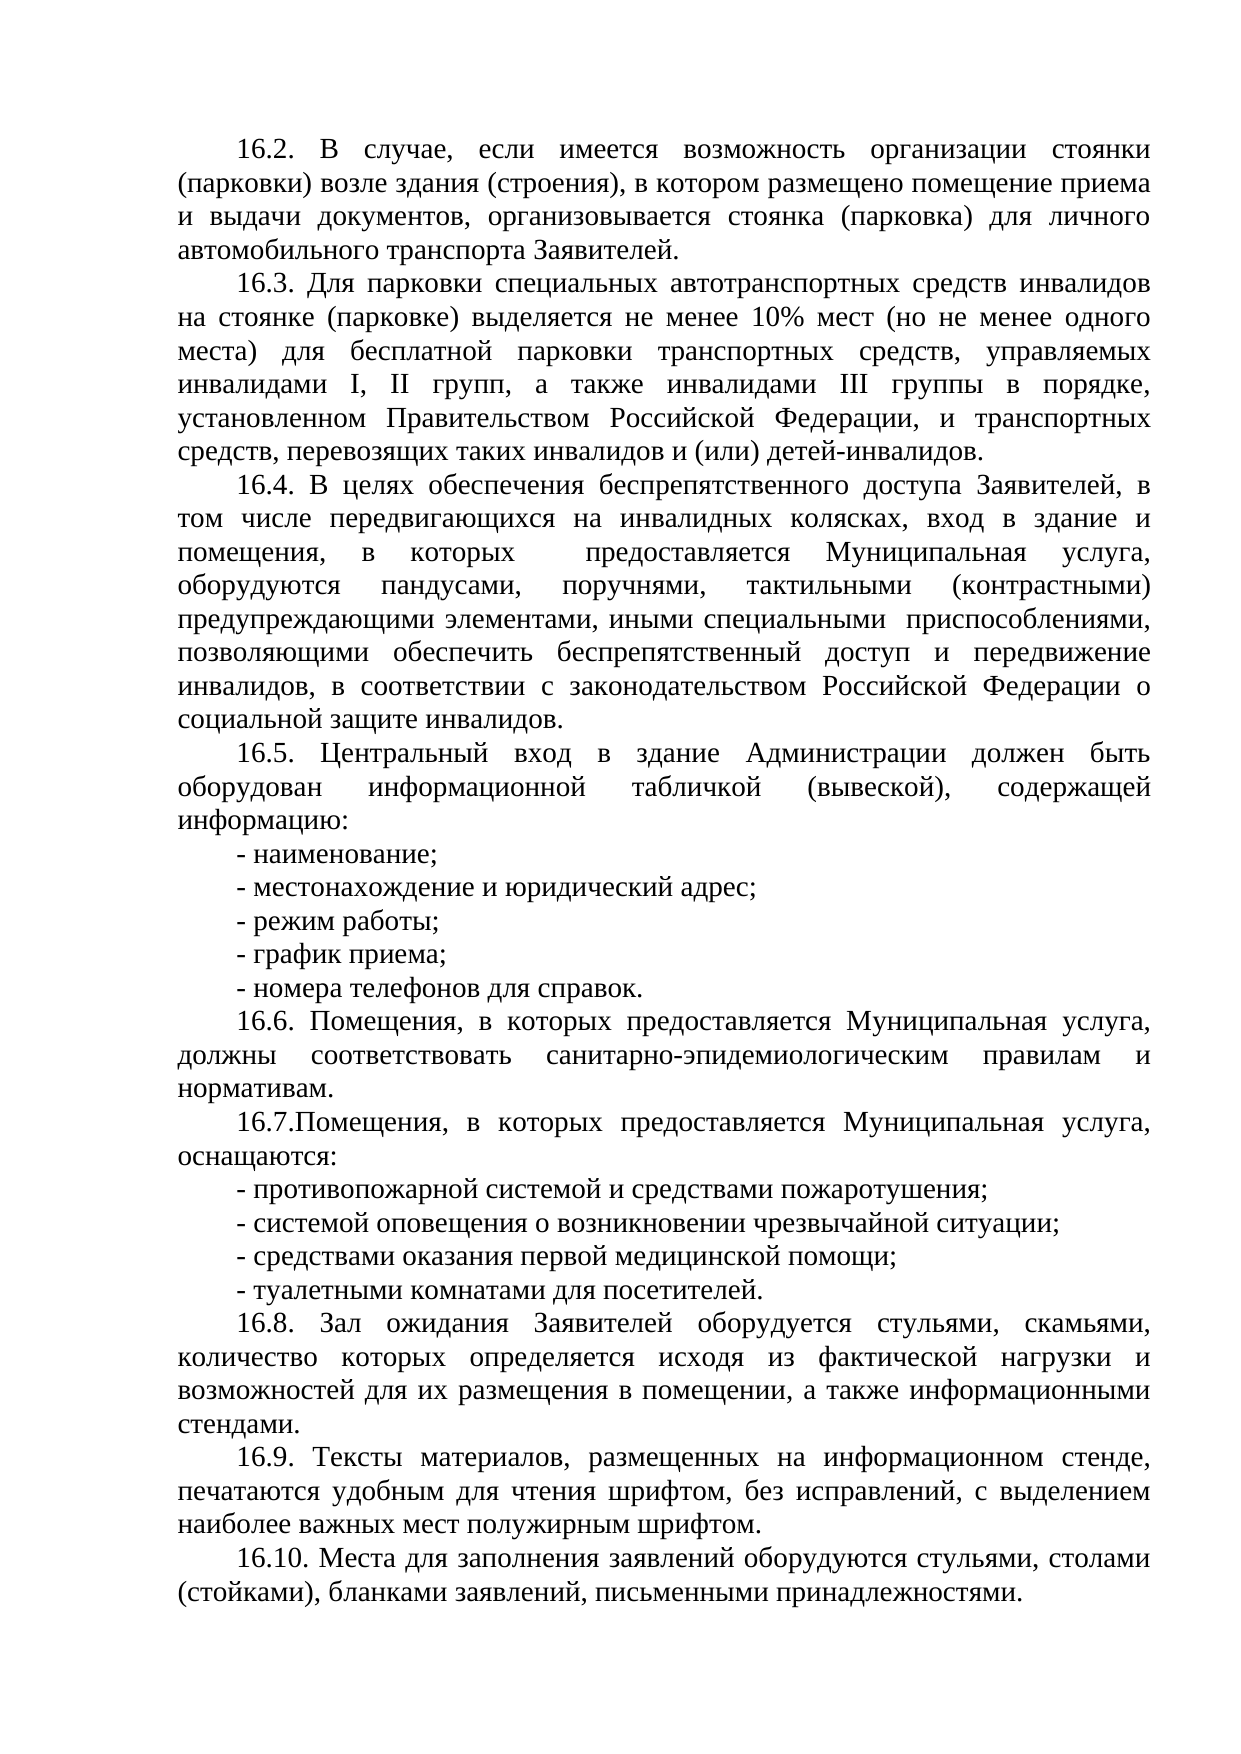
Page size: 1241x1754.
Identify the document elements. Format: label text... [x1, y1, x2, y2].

text 16.8. Зал ожидания Заявителей оборудуется стульями, скамьями, количество которых определяется исходя из фактической нагрузки и возможностей для их размещения в помещении, а также информационными стендами. [177, 1305, 1152, 1439]
text 16.9. Тексты материалов, размещенных на информационном стенде, печатаются удобным для чтения шрифтом, без исправлений, с выделением наиболее важных мест полужирным шрифтом. [177, 1439, 1152, 1540]
text - местонахождение и юридический адрес; [177, 869, 1152, 903]
text - наименование; [177, 836, 1152, 869]
text 16.7.Помещения, в которых предоставляется Муниципальная услуга, оснащаются: [177, 1104, 1152, 1171]
text 16.3. Для парковки специальных автотранспортных средств инвалидов на стоянке (парковке) выделяется не менее 10% мест (но не менее одного места) для бесплатной парковки транспортных средств, управляемых инвалидами I, II групп, а также инвалидами III группы в порядке, установленном Правительством Российской Федерации, и транспортных средств, перевозящих таких инвалидов и (или) детей-инвалидов. [177, 266, 1152, 467]
text - туалетными комнатами для посетителей. [177, 1272, 1152, 1305]
text - средствами оказания первой медицинской помощи; [177, 1238, 1152, 1272]
text - системой оповещения о возникновении чрезвычайной ситуации; [177, 1205, 1152, 1238]
text - противопожарной системой и средствами пожаротушения; [177, 1171, 1152, 1205]
text 16.10. Места для заполнения заявлений оборудуются стульями, столами (стойками), бланками заявлений, письменными принадлежностями. [177, 1540, 1152, 1607]
text - номера телефонов для справок. [177, 970, 1152, 1003]
text 16.6. Помещения, в которых предоставляется Муниципальная услуга, должны соответствовать санитарно-эпидемиологическим правилам и нормативам. [177, 1003, 1152, 1104]
text 16.5. Центральный вход в здание Администрации должен быть оборудован информационной табличкой (вывеской), содержащей информацию: [177, 735, 1152, 836]
text 16.2. В случае, если имеется возможность организации стоянки (парковки) возле здания (строения), в котором размещено помещение приема и выдачи документов, организовывается стоянка (парковка) для личного автомобильного транспорта Заявителей. [177, 131, 1152, 266]
text 16.4. В целях обеспечения беспрепятственного доступа Заявителей, в том числе передвигающихся на инвалидных колясках, вход в здание и помещения, в которых предоставляется Муниципальная услуга, оборудуются пандусами, поручнями, тактильными (контрастными) предупреждающими элементами, иными специальными приспособлениями, позволяющими обеспечить беспрепятственный доступ и передвижение инвалидов, в соответствии с законодательством Российской Федерации о социальной защите инвалидов. [177, 467, 1152, 735]
text - график приема; [177, 936, 1152, 970]
text - режим работы; [177, 903, 1152, 936]
